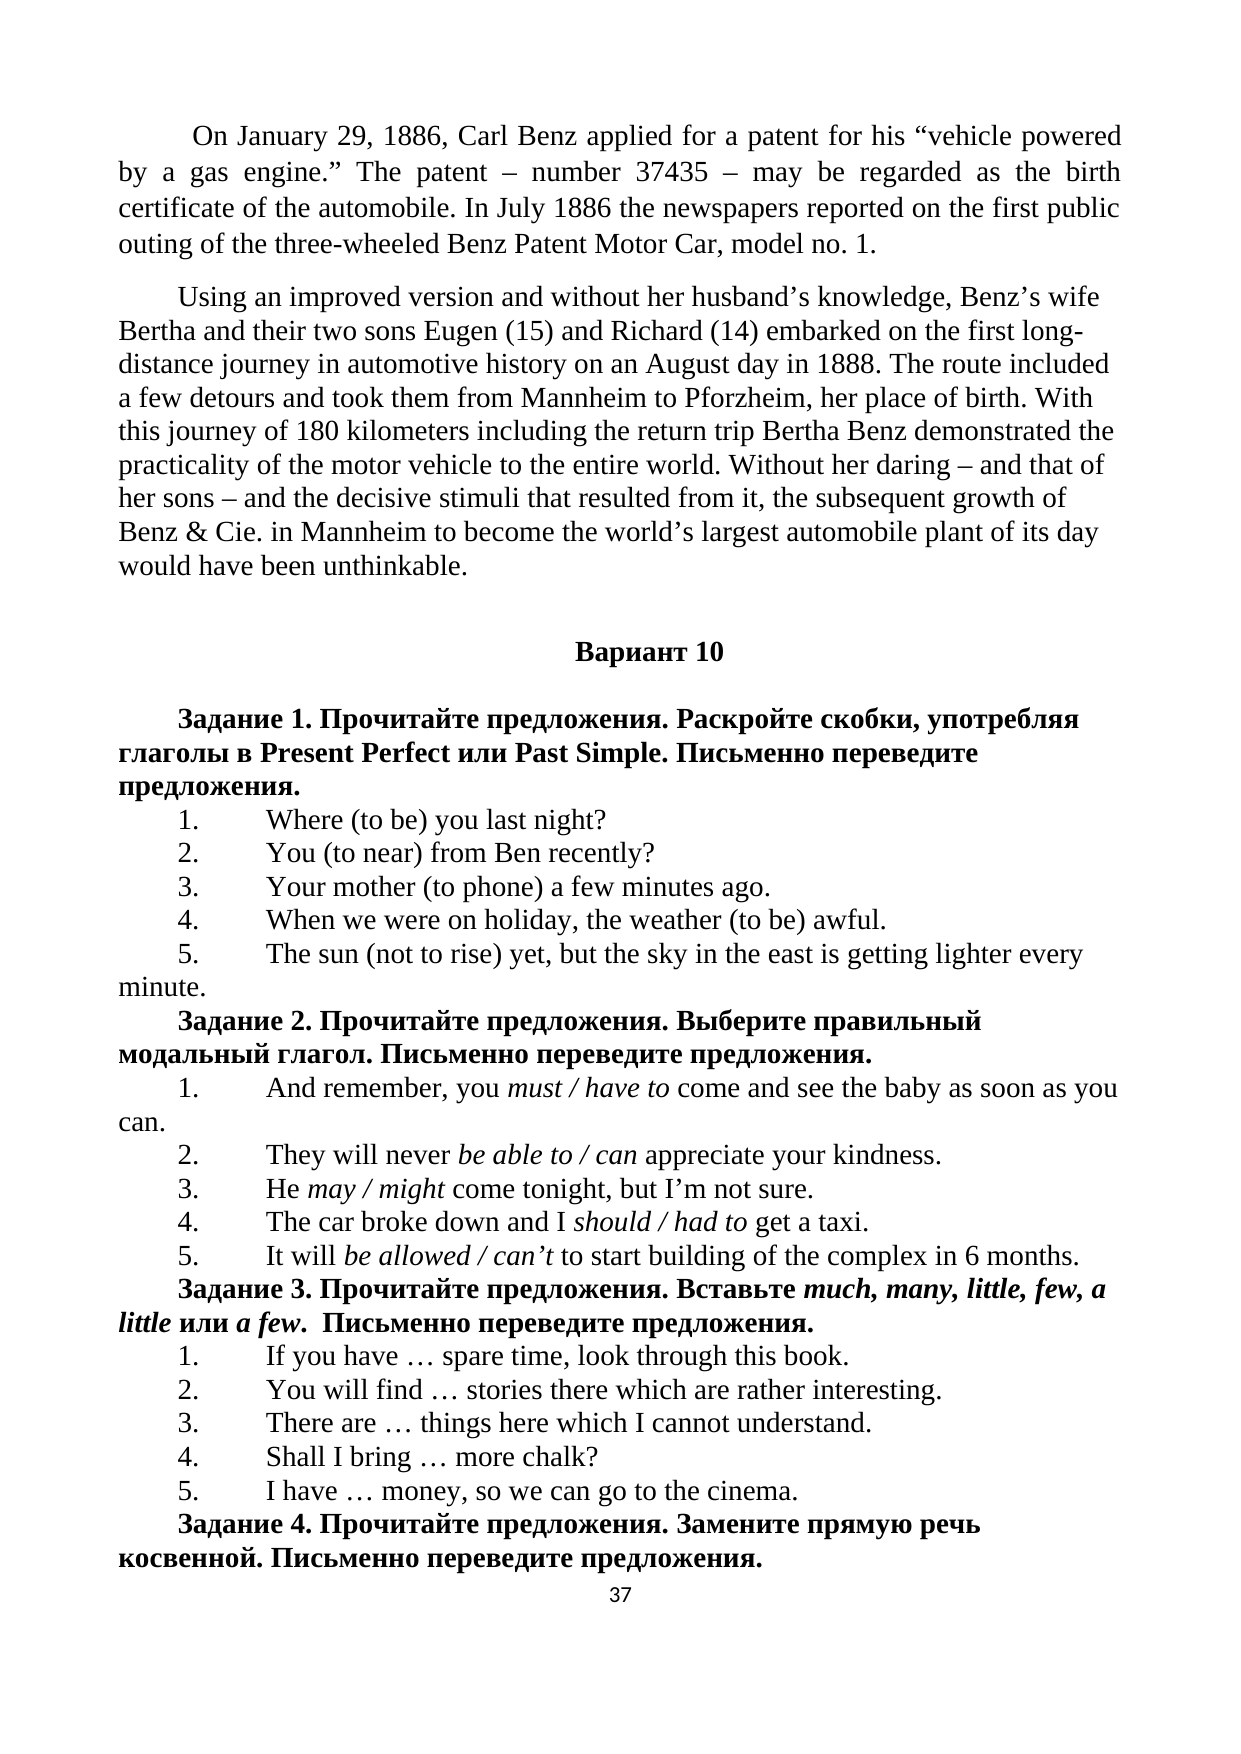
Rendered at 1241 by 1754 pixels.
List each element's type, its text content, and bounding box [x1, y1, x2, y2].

text Задание 4. Прочитайте предложения. Замените прямую речь косвенной. Письменно переведите предложения. [118, 1506, 1122, 1573]
list Your mother (to phone) a few minutes ago. [118, 869, 1122, 902]
list The sun (not to rise) yet, but the sky in the east is getting lighter every minute. [118, 936, 1122, 1003]
text Задание 1. Прочитайте предложения. Раскройте скобки, употребляя глаголы в Present Perfect или Past Simple. Письменно переведите предложения. [118, 701, 1122, 802]
text Using an improved version and without her husband’s knowledge, Benz’s wife Bertha and their two sons Eugen (15) and Richard (14) embarked on the first long-distance journey in automotive history on an August day in 1888. The route included a few detours and took them from Mannheim to Pforzheim, her place of birth. With this journey of 180 kilometers including the return trip Bertha Benz demonstrated the practicality of the motor vehicle to the entire world. Without her daring – and that of her sons – and the decisive stimuli that resulted from it, the subsequent growth of Benz & Cie. in Mannheim to become the world’s largest automobile plant of its day would have been unthinkable. [118, 279, 1122, 581]
text Задание 2. Прочитайте предложения. Выберите правильный модальный глагол. Письменно переведите предложения. [118, 1003, 1122, 1070]
text Вариант 10 [118, 634, 1122, 668]
text On January 29, 1886, Carl Benz applied for a patent for his “vehicle powered by a gas engine.” The patent – number 37435 – may be regarded as the birth certificate of the automobile. In July 1886 the newspapers reported on the first public outing of the three-wheeled Benz Patent Motor Car, model no. 1. [118, 118, 1122, 260]
list There are … things here which I cannot understand. [118, 1406, 1122, 1439]
list And remember, you must / have to come and see the baby as soon as you can. [118, 1070, 1122, 1137]
list Where (to be) you last night? [118, 802, 1122, 835]
list Shall I bring … more chalk? [118, 1439, 1122, 1473]
list If you have … spare time, look through this book. [118, 1338, 1122, 1372]
list You will find … stories there which are rather interesting. [118, 1372, 1122, 1406]
list It will be allowed / can’t to start building of the complex in 6 months. [118, 1238, 1122, 1271]
list They will never be able to / can appreciate your kindness. [118, 1137, 1122, 1171]
text Задание 3. Прочитайте предложения. Вставьте much, many, little, few, a little или a few. Письменно переведите предложения. [118, 1271, 1122, 1338]
list You (to near) from Ben recently? [118, 835, 1122, 869]
list The car broke down and I should / had to get a taxi. [118, 1204, 1122, 1238]
list I have … money, so we can go to the cinema. [118, 1473, 1122, 1506]
list When we were on holiday, the weather (to be) awful. [118, 902, 1122, 936]
list He may / might come tonight, but I’m not sure. [118, 1171, 1122, 1204]
